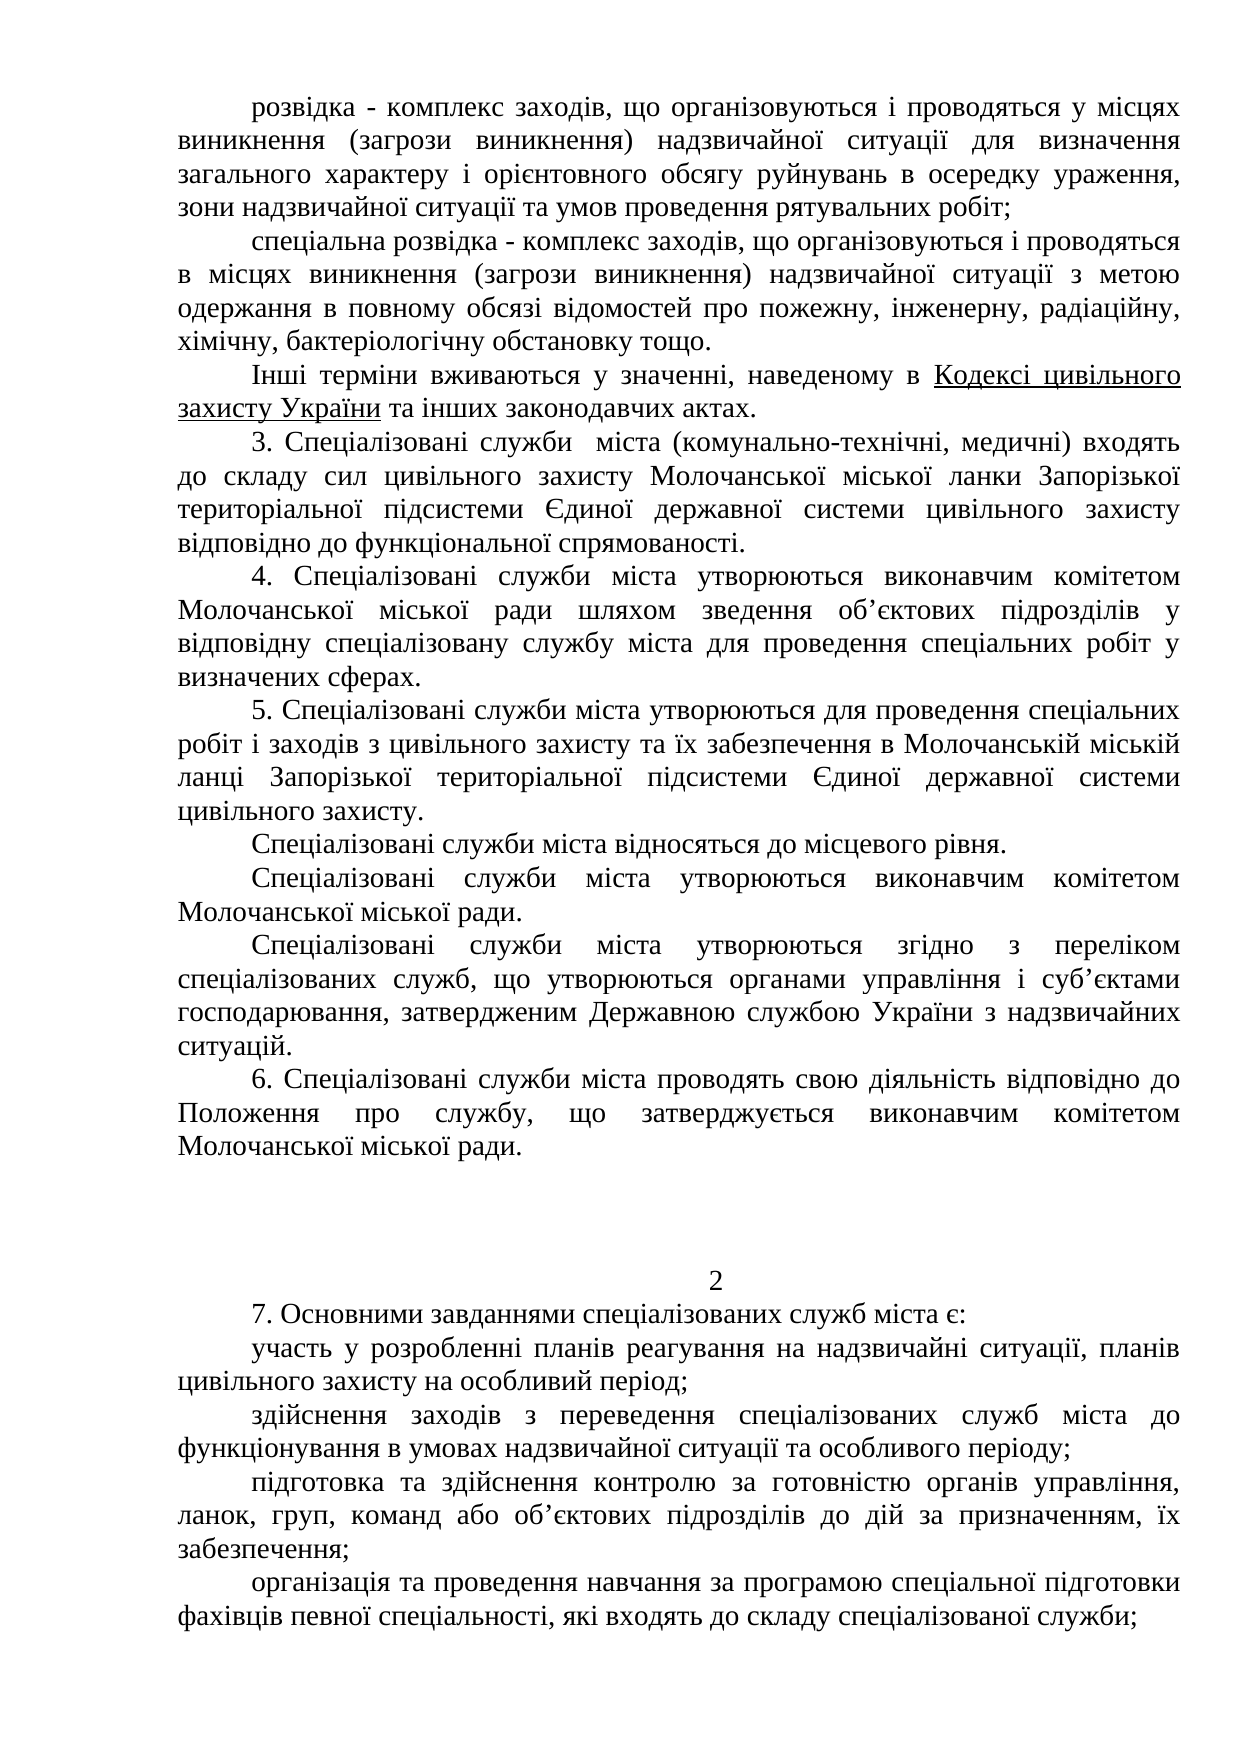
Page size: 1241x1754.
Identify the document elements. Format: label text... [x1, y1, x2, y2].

text 6. Спеціалізовані служби міста проводять свою діяльність відповідно до Положення про службу, що затверджується виконавчим комітетом Молочанської міської ради. [177, 1061, 1181, 1162]
text 7. Основними завданнями спеціалізованих служб міста є: [177, 1296, 1181, 1330]
text участь у розробленні планів реагування на надзвичайні ситуації, планів цивільного захисту на особливий період; [177, 1330, 1181, 1397]
text 4. Спеціалізовані служби міста утворюються виконавчим комітетом Молочанської міської ради шляхом зведення об’єктових підрозділів у відповідну спеціалізовану службу міста для проведення спеціальних робіт у визначених сферах. [177, 558, 1181, 692]
text 5. Спеціалізовані служби міста утворюються для проведення спеціальних робіт і заходів з цивільного захисту та їх забезпечення в Молочанській міській ланці Запорізької територіальної підсистеми Єдиної державної системи цивільного захисту. [177, 692, 1181, 827]
text розвідка - комплекс заходів, що організовуються і проводяться у місцях виникнення (загрози виникнення) надзвичайної ситуації для визначення загального характеру і орієнтовного обсягу руйнувань в осередку ураження, зони надзвичайної ситуації та умов проведення рятувальних робіт; [177, 89, 1181, 223]
text спеціальна розвідка - комплекс заходів, що організовуються і проводяться в місцях виникнення (загрози виникнення) надзвичайної ситуації з метою одержання в повному обсязі відомостей про пожежну, інженерну, радіаційну, хімічну, бактеріологічну обстановку тощо. [177, 223, 1181, 357]
text Спеціалізовані служби міста відносяться до місцевого рівня. [177, 827, 1181, 860]
text Спеціалізовані служби міста утворюються згідно з переліком спеціалізованих служб, що утворюються органами управління і суб’єктами господарювання, затвердженим Державною службою України з надзвичайних ситуацій. [177, 927, 1181, 1061]
text організація та проведення навчання за програмою спеціальної підготовки фахівців певної спеціальності, які входять до складу спеціалізованої служби; [177, 1564, 1181, 1632]
text Інші терміни вживаються у значенні, наведеному в Кодексі цивільного захисту України та інших законодавчих актах. [177, 357, 1181, 424]
text підготовка та здійснення контролю за готовністю органів управління, ланок, груп, команд або об’єктових підрозділів до дій за призначенням, їх забезпечення; [177, 1464, 1181, 1564]
text 3. Спеціалізовані служби міста (комунально-технічні, медичні) входять до складу сил цивільного захисту Молочанської міської ланки Запорізької територіальної підсистеми Єдиної державної системи цивільного захисту відповідно до функціональної спрямованості. [177, 424, 1181, 558]
text 2 [177, 1263, 1181, 1296]
text здійснення заходів з переведення спеціалізованих служб міста до функціонування в умовах надзвичайної ситуації та особливого періоду; [177, 1397, 1181, 1464]
text Спеціалізовані служби міста утворюються виконавчим комітетом Молочанської міської ради. [177, 860, 1181, 927]
